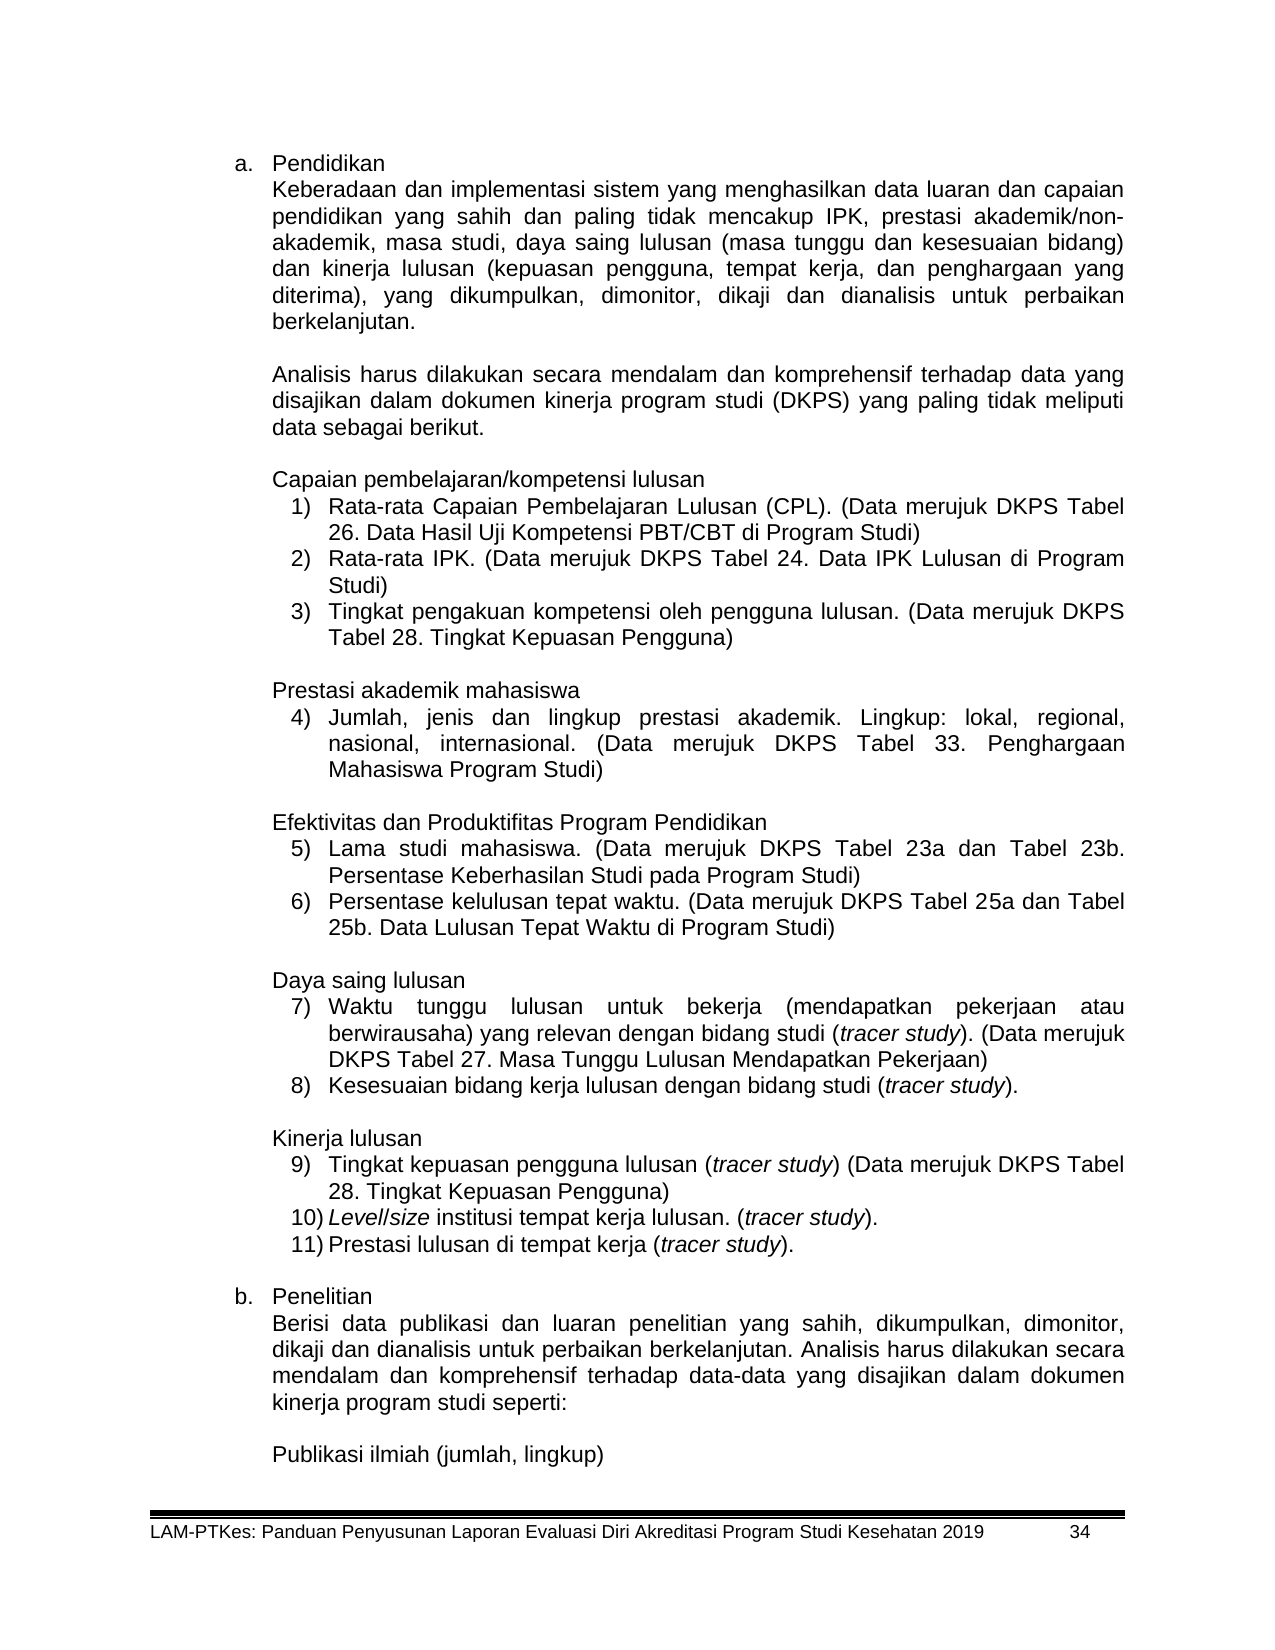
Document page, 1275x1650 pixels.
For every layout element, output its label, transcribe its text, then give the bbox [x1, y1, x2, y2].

list Level/size institusi tempat kerja lulusan. (tracer study). [291, 1204, 1125, 1231]
list Lama studi mahasiswa. (Data merujuk DKPS Tabel 23a dan Tabel 23b. Persentase Keberhasilan Studi pada Program Studi) [291, 835, 1125, 888]
list Prestasi lulusan di tempat kerja (tracer study). [291, 1231, 1125, 1257]
text Kinerja lulusan [272, 1125, 1125, 1151]
list Pendidikan [234, 150, 1125, 176]
text Analisis harus dilakukan secara mendalam dan komprehensif terhadap data yang disajikan dalam dokumen kinerja program studi (DKPS) yang paling tidak meliputi data sebagai berikut. [272, 361, 1125, 440]
list Kesesuaian bidang kerja lulusan dengan bidang studi (tracer study). [291, 1072, 1125, 1099]
list Persentase kelulusan tepat waktu. (Data merujuk DKPS Tabel 25a dan Tabel 25b. Data Lulusan Tepat Waktu di Program Studi) [291, 888, 1125, 941]
text Berisi data publikasi dan luaran penelitian yang sahih, dikumpulkan, dimonitor, dikaji dan dianalisis untuk perbaikan berkelanjutan. Analisis harus dilakukan secara mendalam dan komprehensif terhadap data-data yang disajikan dalam dokumen kinerja program studi seperti: [272, 1309, 1125, 1415]
list Rata-rata Capaian Pembelajaran Lulusan (CPL). (Data merujuk DKPS Tabel 26. Data Hasil Uji Kompetensi PBT/CBT di Program Studi) [291, 493, 1125, 545]
list Tingkat pengakuan kompetensi oleh pengguna lulusan. (Data merujuk DKPS Tabel 28. Tingkat Kepuasan Pengguna) [291, 598, 1125, 651]
text Efektivitas dan Produktifitas Program Pendidikan [272, 809, 1125, 835]
text Publikasi ilmiah (jumlah, lingkup) [272, 1441, 1125, 1468]
list Rata-rata IPK. (Data merujuk DKPS Tabel 24. Data IPK Lulusan di Program Studi) [291, 545, 1125, 598]
text Keberadaan dan implementasi sistem yang menghasilkan data luaran dan capaian pendidikan yang sahih dan paling tidak mencakup IPK, prestasi akademik/non-akademik, masa studi, daya saing lulusan (masa tunggu dan kesesuaian bidang) dan kinerja lulusan (kepuasan pengguna, tempat kerja, dan penghargaan yang diterima), yang dikumpulkan, dimonitor, dikaji dan dianalisis untuk perbaikan berkelanjutan. [272, 176, 1125, 334]
list Waktu tunggu lulusan untuk bekerja (mendapatkan pekerjaan atau berwirausaha) yang relevan dengan bidang studi (tracer study). (Data merujuk DKPS Tabel 27. Masa Tunggu Lulusan Mendapatkan Pekerjaan) [291, 993, 1125, 1072]
list Tingkat kepuasan pengguna lulusan (tracer study) (Data merujuk DKPS Tabel 28. Tingkat Kepuasan Pengguna) [291, 1151, 1125, 1204]
text Capaian pembelajaran/kompetensi lulusan [272, 466, 1125, 493]
list Penelitian [234, 1283, 1125, 1309]
text Daya saing lulusan [272, 967, 1125, 993]
text Prestasi akademik mahasiswa [272, 677, 1125, 703]
list Jumlah, jenis dan lingkup prestasi akademik. Lingkup: lokal, regional, nasional, internasional. (Data merujuk DKPS Tabel 33. Penghargaan Mahasiswa Program Studi) [291, 703, 1125, 782]
